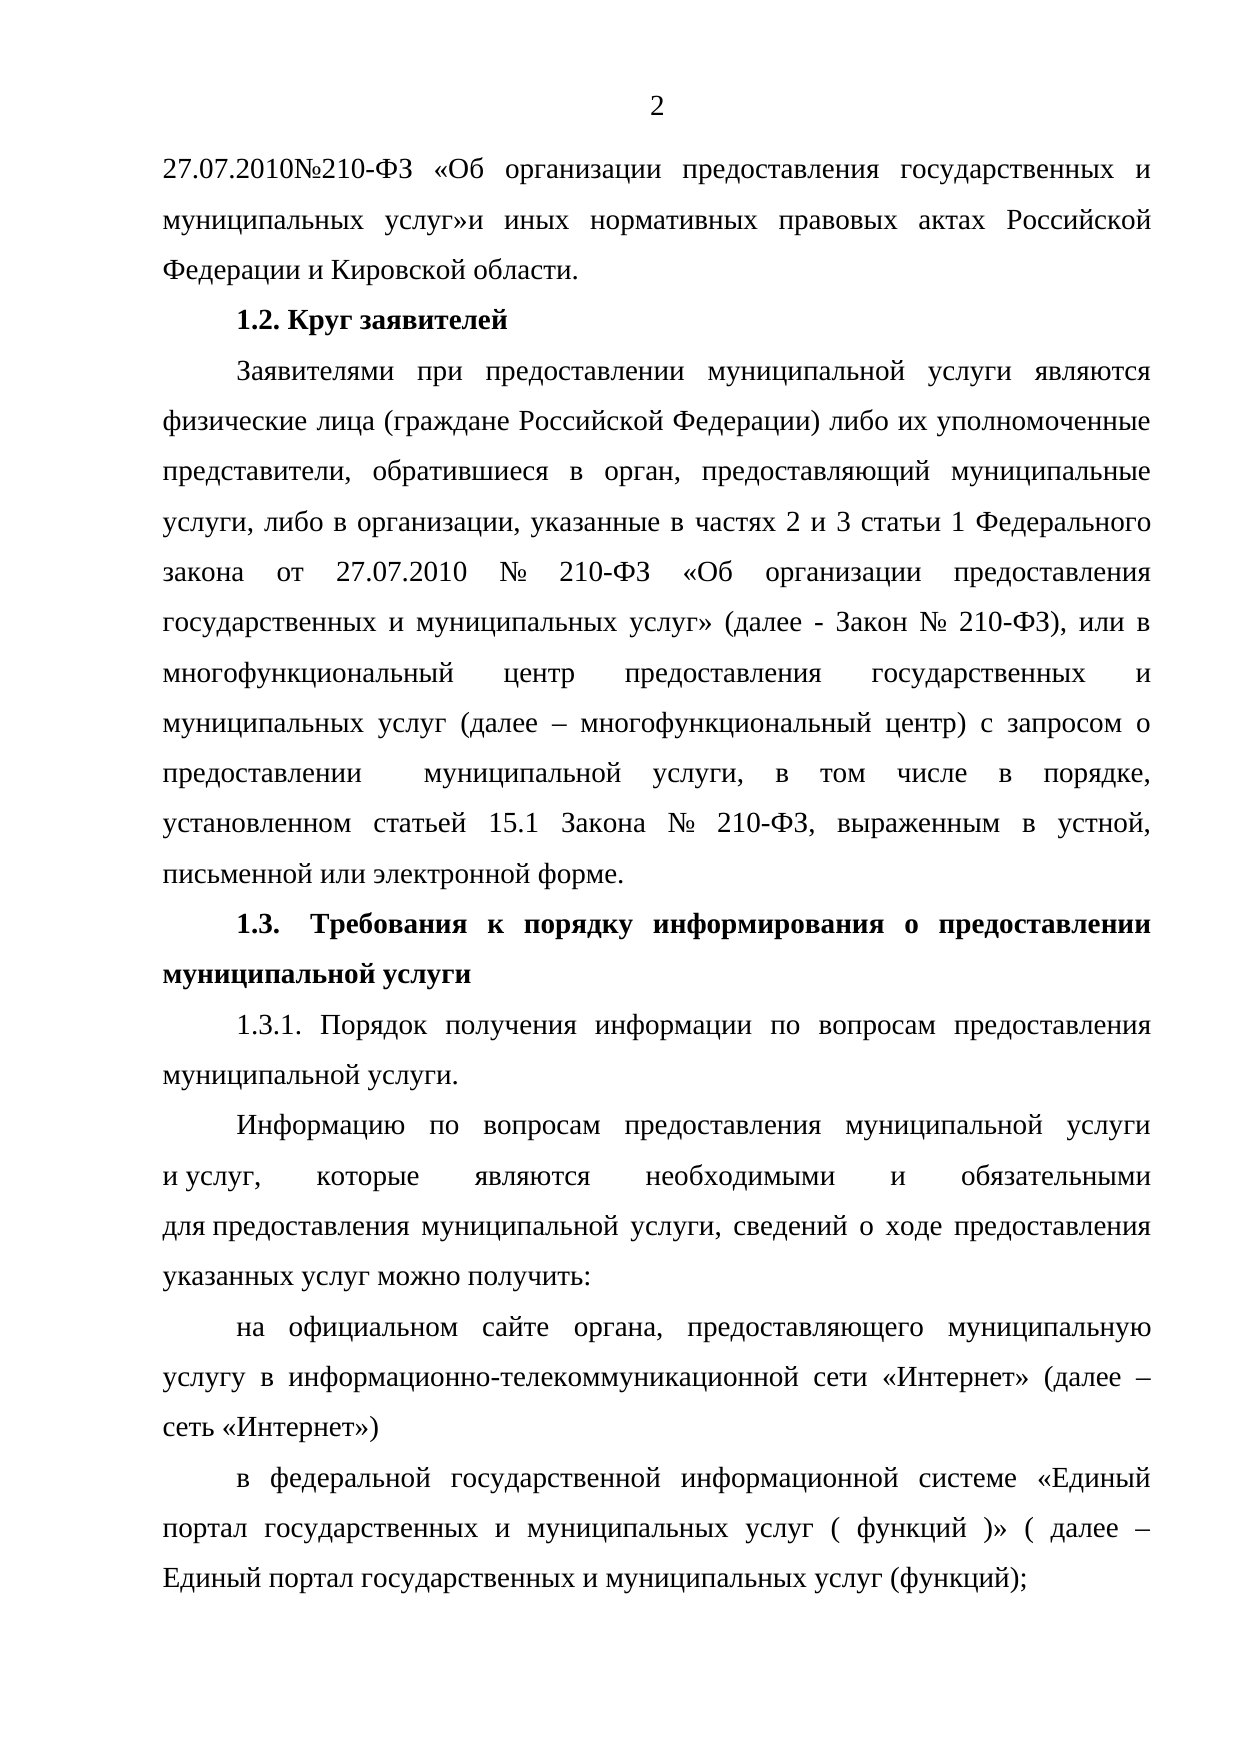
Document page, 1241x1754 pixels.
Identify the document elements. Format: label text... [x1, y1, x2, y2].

text 1.3. Требования к порядку информирования о предоставлении муниципальной услуги [162, 906, 1152, 990]
text в федеральной государственной информационной системе «Единый портал государственных и муниципальных услуг ( функций )» ( далее – Единый портал государственных и муниципальных услуг (функций); [162, 1460, 1152, 1594]
text Заявителями при предоставлении муниципальной услуги являются физические лица (граждане Российской Федерации) либо их уполномоченные представители, обратившиеся в орган, предоставляющий муниципальные услуги, либо в организации, указанные в частях 2 и 3 статьи 1 Федерального закона от 27.07.2010 № 210-ФЗ «Об организации предоставления государственных и муниципальных услуг» (далее - Закон № 210-ФЗ), или в многофункциональный центр предоставления государственных и муниципальных услуг (далее – многофункциональный центр) с запросом о предоставлении муниципальной услуги, в том числе в порядке, установленном статьей 15.1 Закона № 210-ФЗ, выраженным в устной, письменной или электронной форме. [162, 353, 1152, 889]
text 1.3.1. Порядок получения информации по вопросам предоставления муниципальной услуги. [162, 1007, 1152, 1091]
text 1.2. Круг заявителей [162, 302, 1152, 336]
text Информацию по вопросам предоставления муниципальной услуги и услуг, которые являются необходимыми и обязательными для предоставления муниципальной услуги, сведений о ходе предоставления указанных услуг можно получить: [162, 1107, 1152, 1292]
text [162, 152, 1152, 286]
text на официальном сайте органа, предоставляющего муниципальную услугу в информационно-телекоммуникационной сети «Интернет» (далее – сеть «Интернет») [162, 1309, 1152, 1443]
